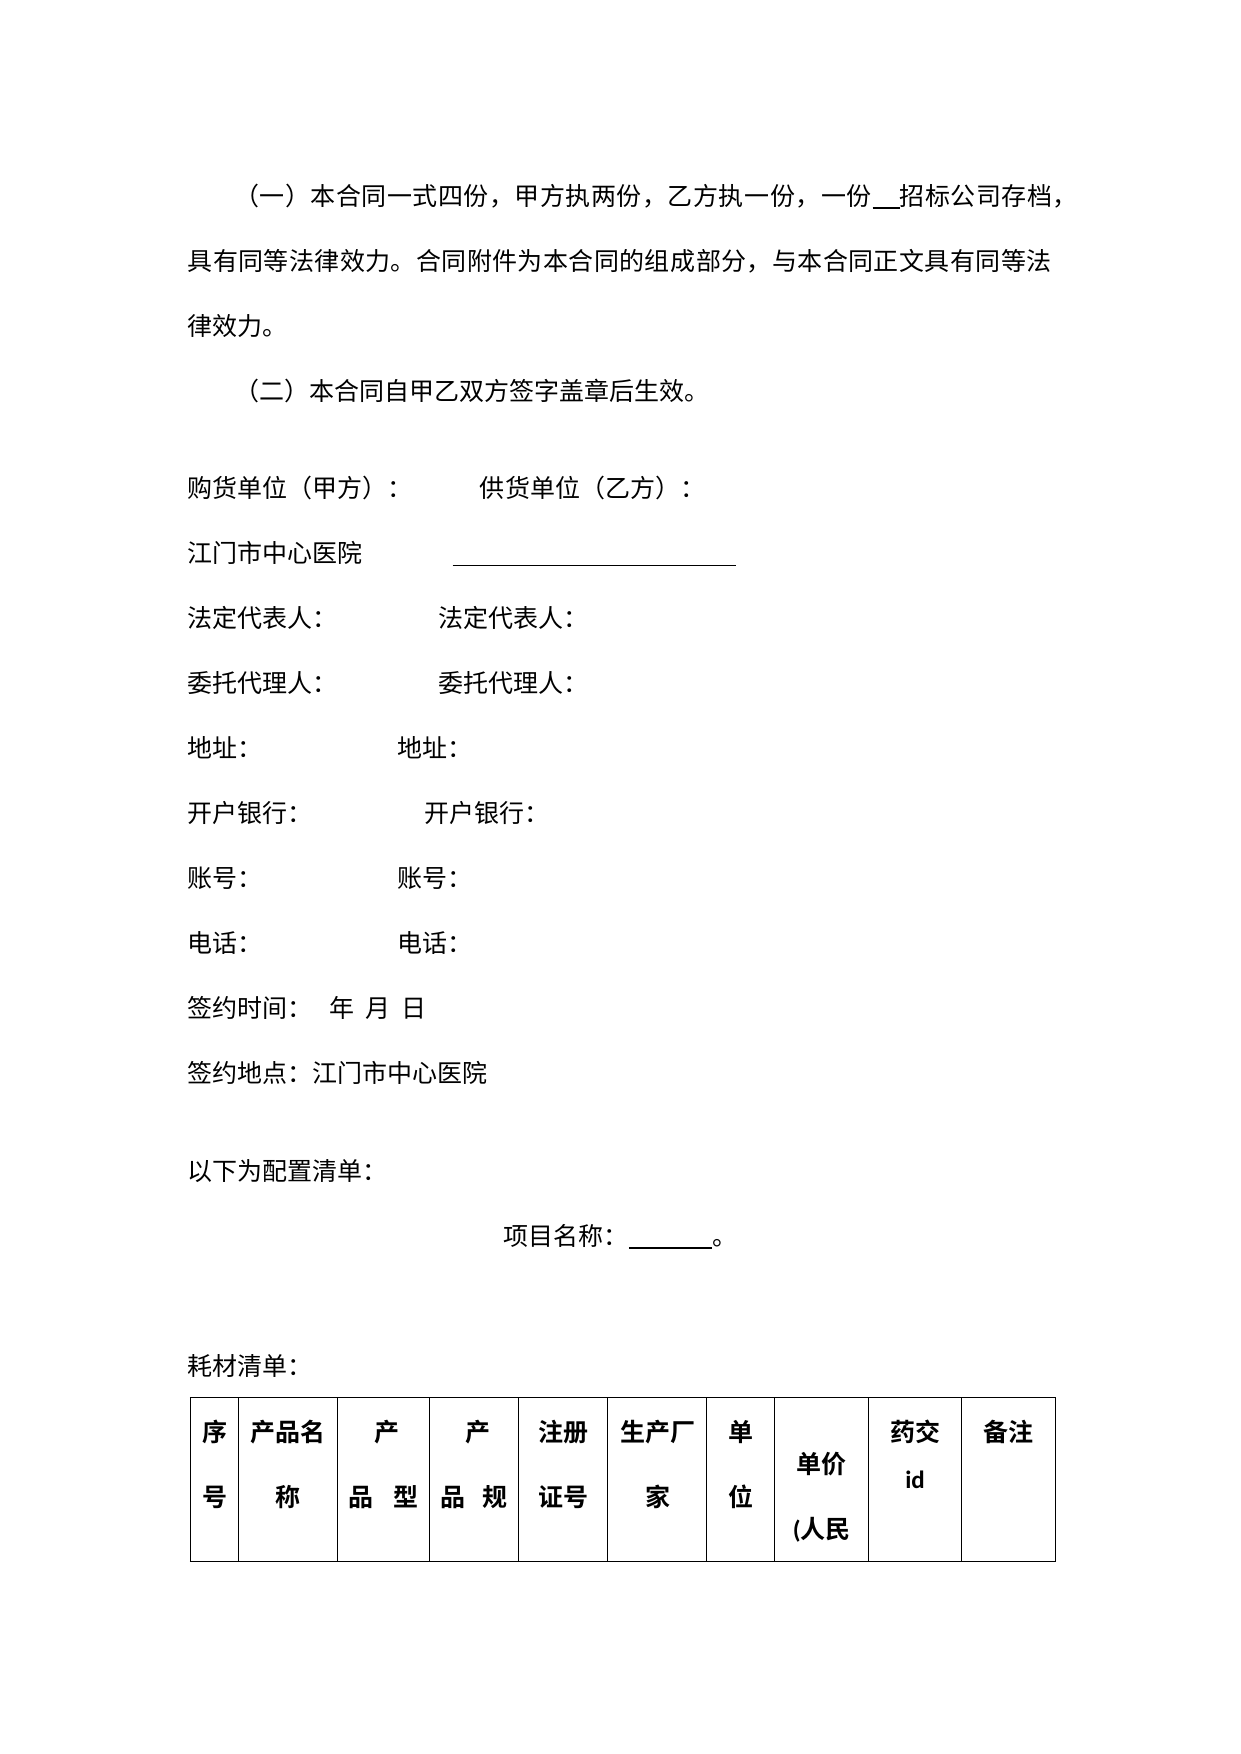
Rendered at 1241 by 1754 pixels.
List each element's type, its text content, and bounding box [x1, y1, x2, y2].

table_header 产品名称 [239, 1398, 337, 1561]
text （二）本合同自甲乙双方签字盖章后生效。 [187, 357, 1053, 422]
text 账号： 账号： [187, 844, 1053, 909]
table_header 序号 [191, 1398, 238, 1561]
text 耗材清单： [187, 1332, 1053, 1397]
text 委托代理人： 委托代理人： [187, 649, 1053, 714]
table_header 产品型号 [338, 1398, 429, 1561]
text 电话： 电话： [187, 909, 1053, 974]
text 地址： 地址： [187, 714, 1053, 779]
text 江门市中心医院 [187, 519, 1053, 584]
text 签约地点：江门市中心医院 [187, 1039, 1053, 1104]
text 项目名称： 。 [187, 1202, 1053, 1267]
table_header 单位 [707, 1398, 774, 1561]
text 以下为配置清单： [187, 1137, 1053, 1202]
text 购货单位（甲方）： 供货单位（乙方）： [187, 454, 1053, 519]
text （一）本合同一式四份，甲方执两份，乙方执一份，一份 招标公司存档，具有同等法律效力。合同附件为本合同的组成部分，与本合同正文具有同等法律效力。 [187, 162, 1053, 357]
text 法定代表人： 法定代表人： [187, 584, 1053, 649]
table_header 备注 [962, 1398, 1055, 1561]
table_header 单价 (人民币） [775, 1398, 868, 1561]
table_header 药交id [869, 1398, 961, 1561]
text 开户银行： 开户银行： [187, 779, 1053, 844]
table_header 生产厂家 [608, 1398, 706, 1561]
text 签约时间： 年 月 日 [187, 974, 1053, 1039]
table_header 产品规格 [430, 1398, 518, 1561]
table_header 注册证号 [519, 1398, 607, 1561]
